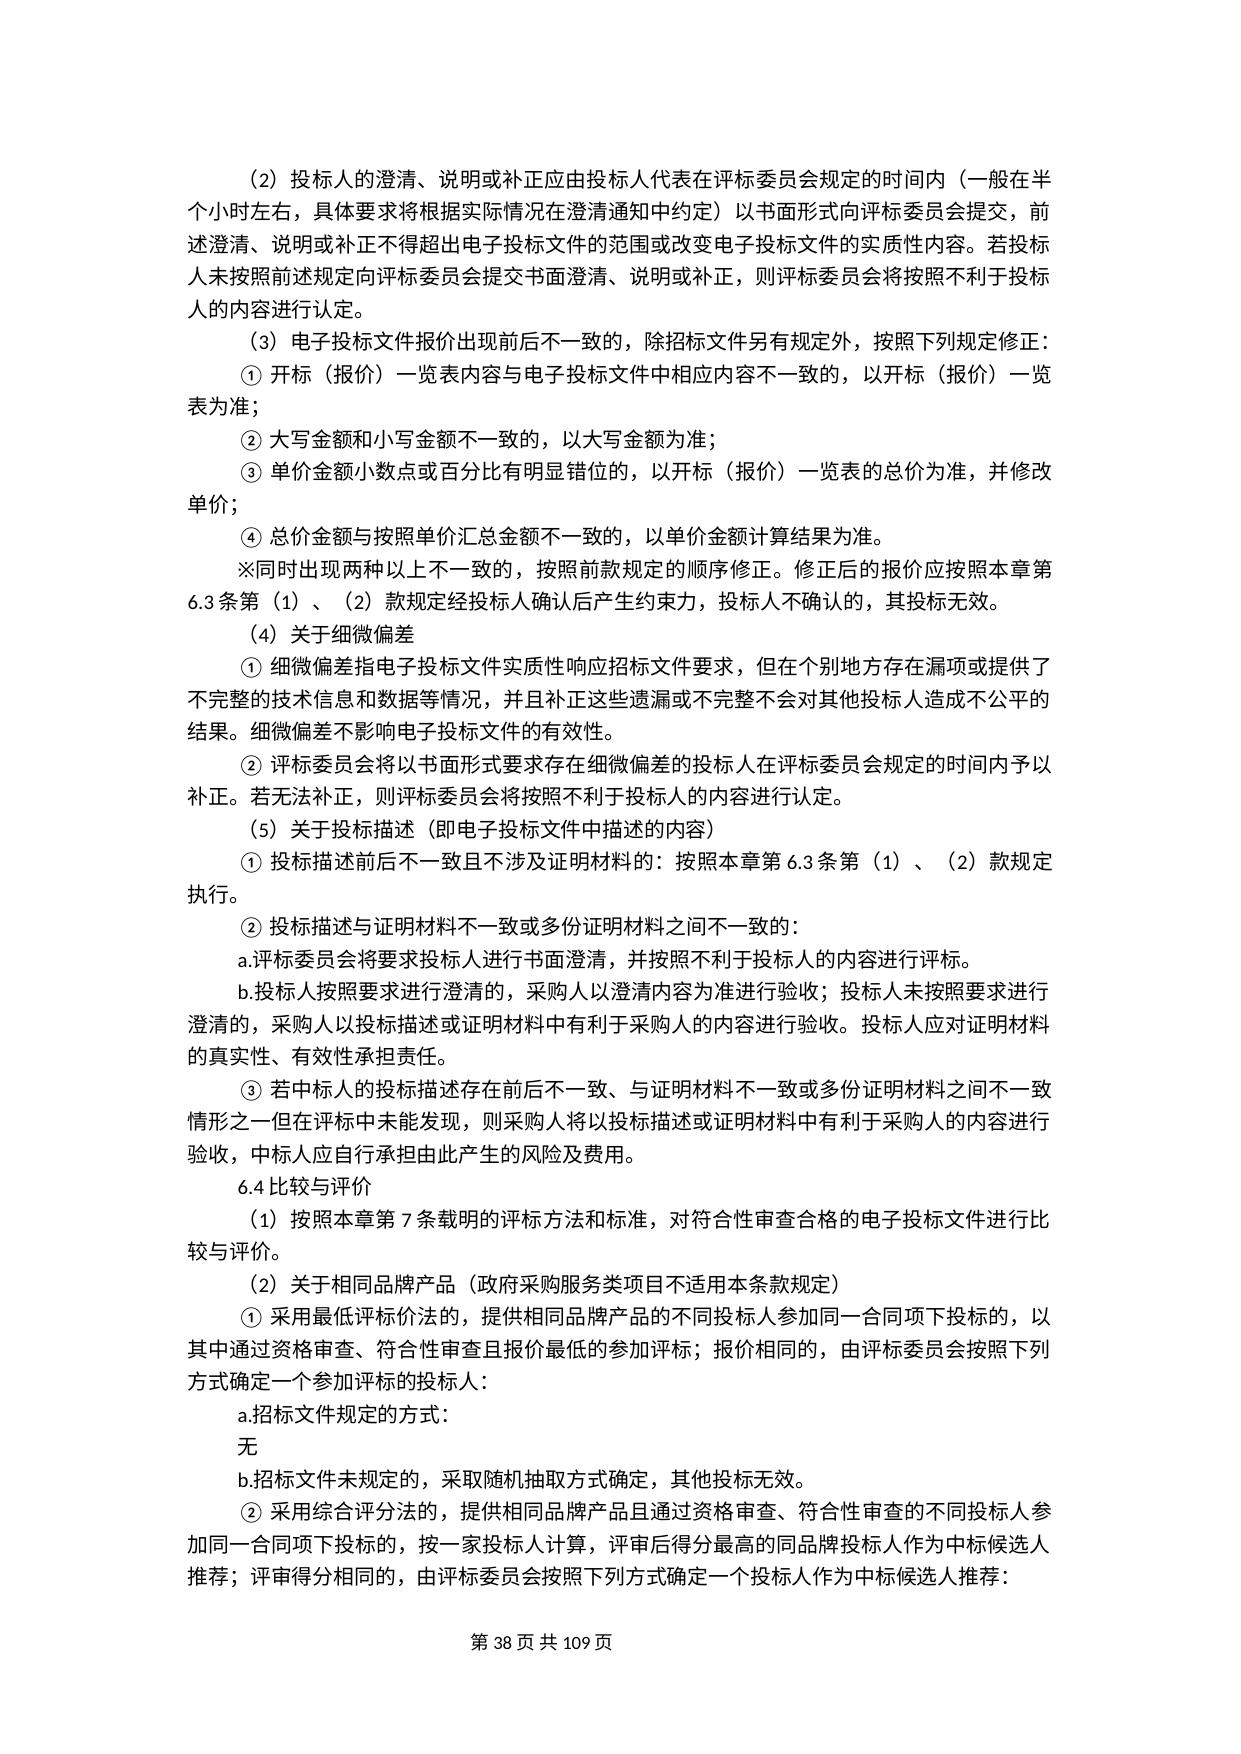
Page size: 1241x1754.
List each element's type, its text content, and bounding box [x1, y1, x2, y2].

text ②评标委员会将以书面形式要求存在细微偏差的投标人在评标委员会规定的时间内予以补正。若无法补正，则评标委员会将按照不利于投标人的内容进行认定。 [187, 747, 1053, 812]
text ①采用最低评标价法的，提供相同品牌产品的不同投标人参加同一合同项下投标的，以其中通过资格审查、符合性审查且报价最低的参加评标；报价相同的，由评标委员会按照下列方式确定一个参加评标的投标人： [187, 1299, 1053, 1397]
text 无 [187, 1429, 1053, 1462]
text b.招标文件未规定的，采取随机抽取方式确定，其他投标无效。 [187, 1462, 1053, 1494]
text ②大写金额和小写金额不一致的，以大写金额为准； [187, 422, 1053, 454]
text ③单价金额小数点或百分比有明显错位的，以开标（报价）一览表的总价为准，并修改单价； [187, 454, 1053, 519]
text （3）电子投标文件报价出现前后不一致的，除招标文件另有规定外，按照下列规定修正： [187, 324, 1053, 357]
text ①投标描述前后不一致且不涉及证明材料的：按照本章第6.3条第（1）、（2）款规定执行。 [187, 844, 1053, 909]
text （5）关于投标描述（即电子投标文件中描述的内容） [187, 812, 1053, 844]
text ②采用综合评分法的，提供相同品牌产品且通过资格审查、符合性审查的不同投标人参加同一合同项下投标的，按一家投标人计算，评审后得分最高的同品牌投标人作为中标候选人推荐；评审得分相同的，由评标委员会按照下列方式确定一个投标人作为中标候选人推荐： [187, 1494, 1053, 1592]
text ①细微偏差指电子投标文件实质性响应招标文件要求，但在个别地方存在漏项或提供了不完整的技术信息和数据等情况，并且补正这些遗漏或不完整不会对其他投标人造成不公平的结果。细微偏差不影响电子投标文件的有效性。 [187, 649, 1053, 747]
text ②投标描述与证明材料不一致或多份证明材料之间不一致的： [187, 909, 1053, 942]
text a.评标委员会将要求投标人进行书面澄清，并按照不利于投标人的内容进行评标。 [187, 942, 1053, 974]
text ④总价金额与按照单价汇总金额不一致的，以单价金额计算结果为准。 [187, 519, 1053, 552]
text b.投标人按照要求进行澄清的，采购人以澄清内容为准进行验收；投标人未按照要求进行澄清的，采购人以投标描述或证明材料中有利于采购人的内容进行验收。投标人应对证明材料的真实性、有效性承担责任。 [187, 974, 1053, 1072]
text （2）投标人的澄清、说明或补正应由投标人代表在评标委员会规定的时间内（一般在半个小时左右，具体要求将根据实际情况在澄清通知中约定）以书面形式向评标委员会提交，前述澄清、说明或补正不得超出电子投标文件的范围或改变电子投标文件的实质性内容。若投标人未按照前述规定向评标委员会提交书面澄清、说明或补正，则评标委员会将按照不利于投标人的内容进行认定。 [187, 162, 1053, 324]
text （2）关于相同品牌产品（政府采购服务类项目不适用本条款规定） [187, 1267, 1053, 1299]
text （4）关于细微偏差 [187, 617, 1053, 649]
text （1）按照本章第7条载明的评标方法和标准，对符合性审查合格的电子投标文件进行比较与评价。 [187, 1202, 1053, 1267]
text ③若中标人的投标描述存在前后不一致、与证明材料不一致或多份证明材料之间不一致情形之一但在评标中未能发现，则采购人将以投标描述或证明材料中有利于采购人的内容进行验收，中标人应自行承担由此产生的风险及费用。 [187, 1072, 1053, 1169]
text ※同时出现两种以上不一致的，按照前款规定的顺序修正。修正后的报价应按照本章第6.3条第（1）、（2）款规定经投标人确认后产生约束力，投标人不确认的，其投标无效。 [187, 552, 1053, 617]
text 6.4比较与评价 [187, 1169, 1053, 1202]
text ①开标（报价）一览表内容与电子投标文件中相应内容不一致的，以开标（报价）一览表为准； [187, 357, 1053, 422]
text a.招标文件规定的方式： [187, 1397, 1053, 1429]
